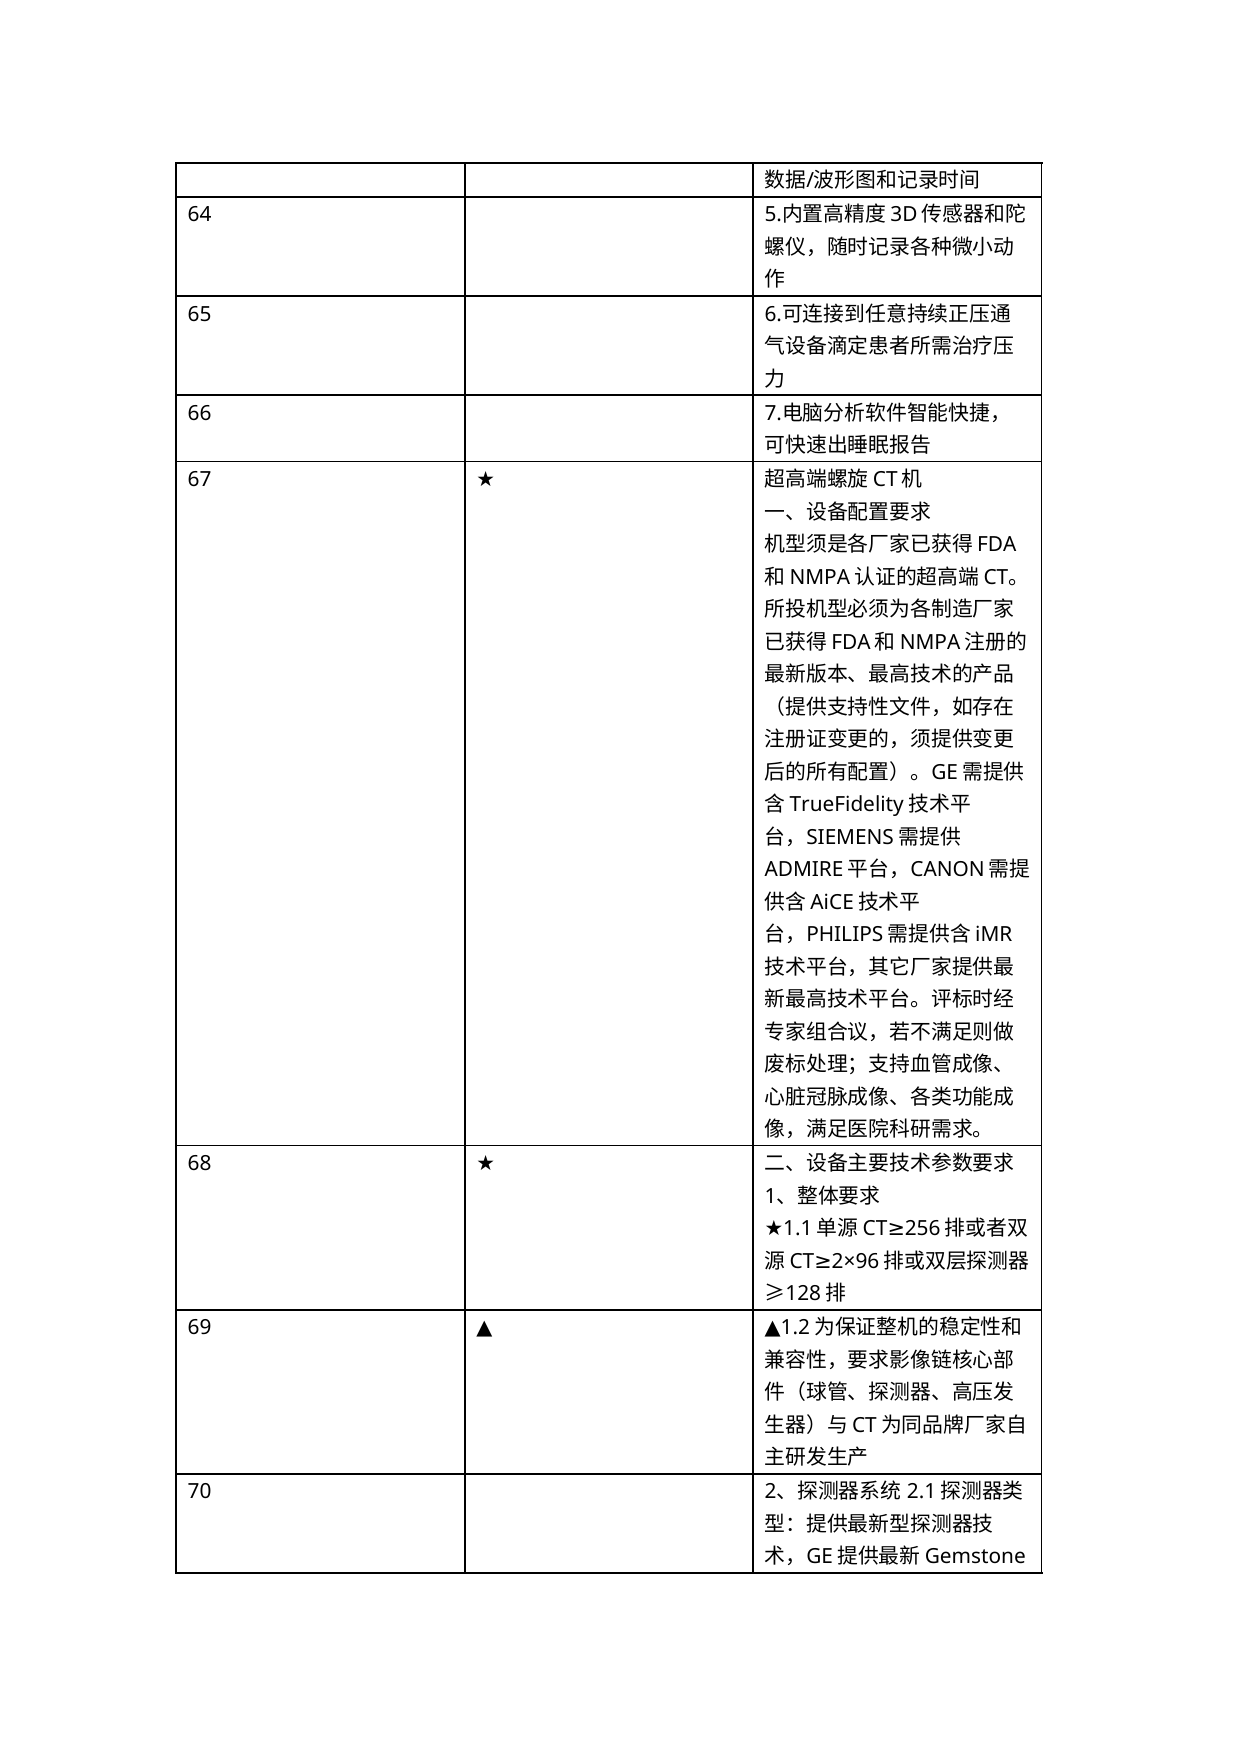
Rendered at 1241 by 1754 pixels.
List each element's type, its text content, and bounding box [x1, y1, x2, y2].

table_cell 65 [177, 297, 464, 394]
table_cell [466, 1475, 752, 1572]
table_cell 68 [177, 1146, 464, 1309]
table_cell 64 [177, 198, 464, 295]
table_cell 69 [177, 1311, 464, 1473]
table_cell 70 [177, 1475, 464, 1572]
table_cell 6.可连接到任意持续正压通气设备滴定患者所需治疗压力 [754, 297, 1041, 394]
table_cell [754, 1475, 1041, 1572]
table_cell 66 [177, 396, 464, 461]
table_cell 63 [177, 164, 464, 196]
table_cell 二、设备主要技术参数要求 1、整体要求 ★1.1单源CT≥256排或者双源CT≥2×96排或双层探测器≥128排 [754, 1146, 1041, 1309]
table_cell ▲ [466, 1311, 752, 1473]
table_cell ★ [466, 1146, 752, 1309]
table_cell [754, 164, 1041, 196]
table_cell 超高端螺旋CT机 一、设备配置要求 机型须是各厂家已获得FDA和NMPA认证的超高端CT。所投机型必须为各制造厂家已获得FDA和NMPA注册的最新版本、最高技术的产品（提供支持性文件，如存在注册证变更的，须提供变更后的所有配置）。GE需提供含TrueFidelity技术平台，SIEMENS需提供ADMIRE平台，CANON需提供含AiCE技术平台，PHILIPS需提供含iMR技术平台，其它厂家提供最新最高技术平台。评标时经专家组合议，若不满足则做废标处理；支持血管成像、心脏冠脉成像、各类功能成像，满足医院科研需求。 [754, 462, 1041, 1145]
table_cell 67 [177, 462, 464, 1145]
table_cell [466, 164, 752, 196]
table_cell 7.电脑分析软件智能快捷，可快速出睡眠报告 [754, 396, 1041, 461]
table_cell 5.内置高精度3D传感器和陀螺仪，随时记录各种微小动作 [754, 198, 1041, 295]
table_cell ★ [466, 462, 752, 1145]
table_cell ▲1.2为保证整机的稳定性和兼容性，要求影像链核心部件（球管、探测器、高压发生器）与CT为同品牌厂家自主研发生产 [754, 1311, 1041, 1473]
table_cell [466, 396, 752, 461]
table_cell [466, 198, 752, 295]
table_cell [466, 297, 752, 394]
